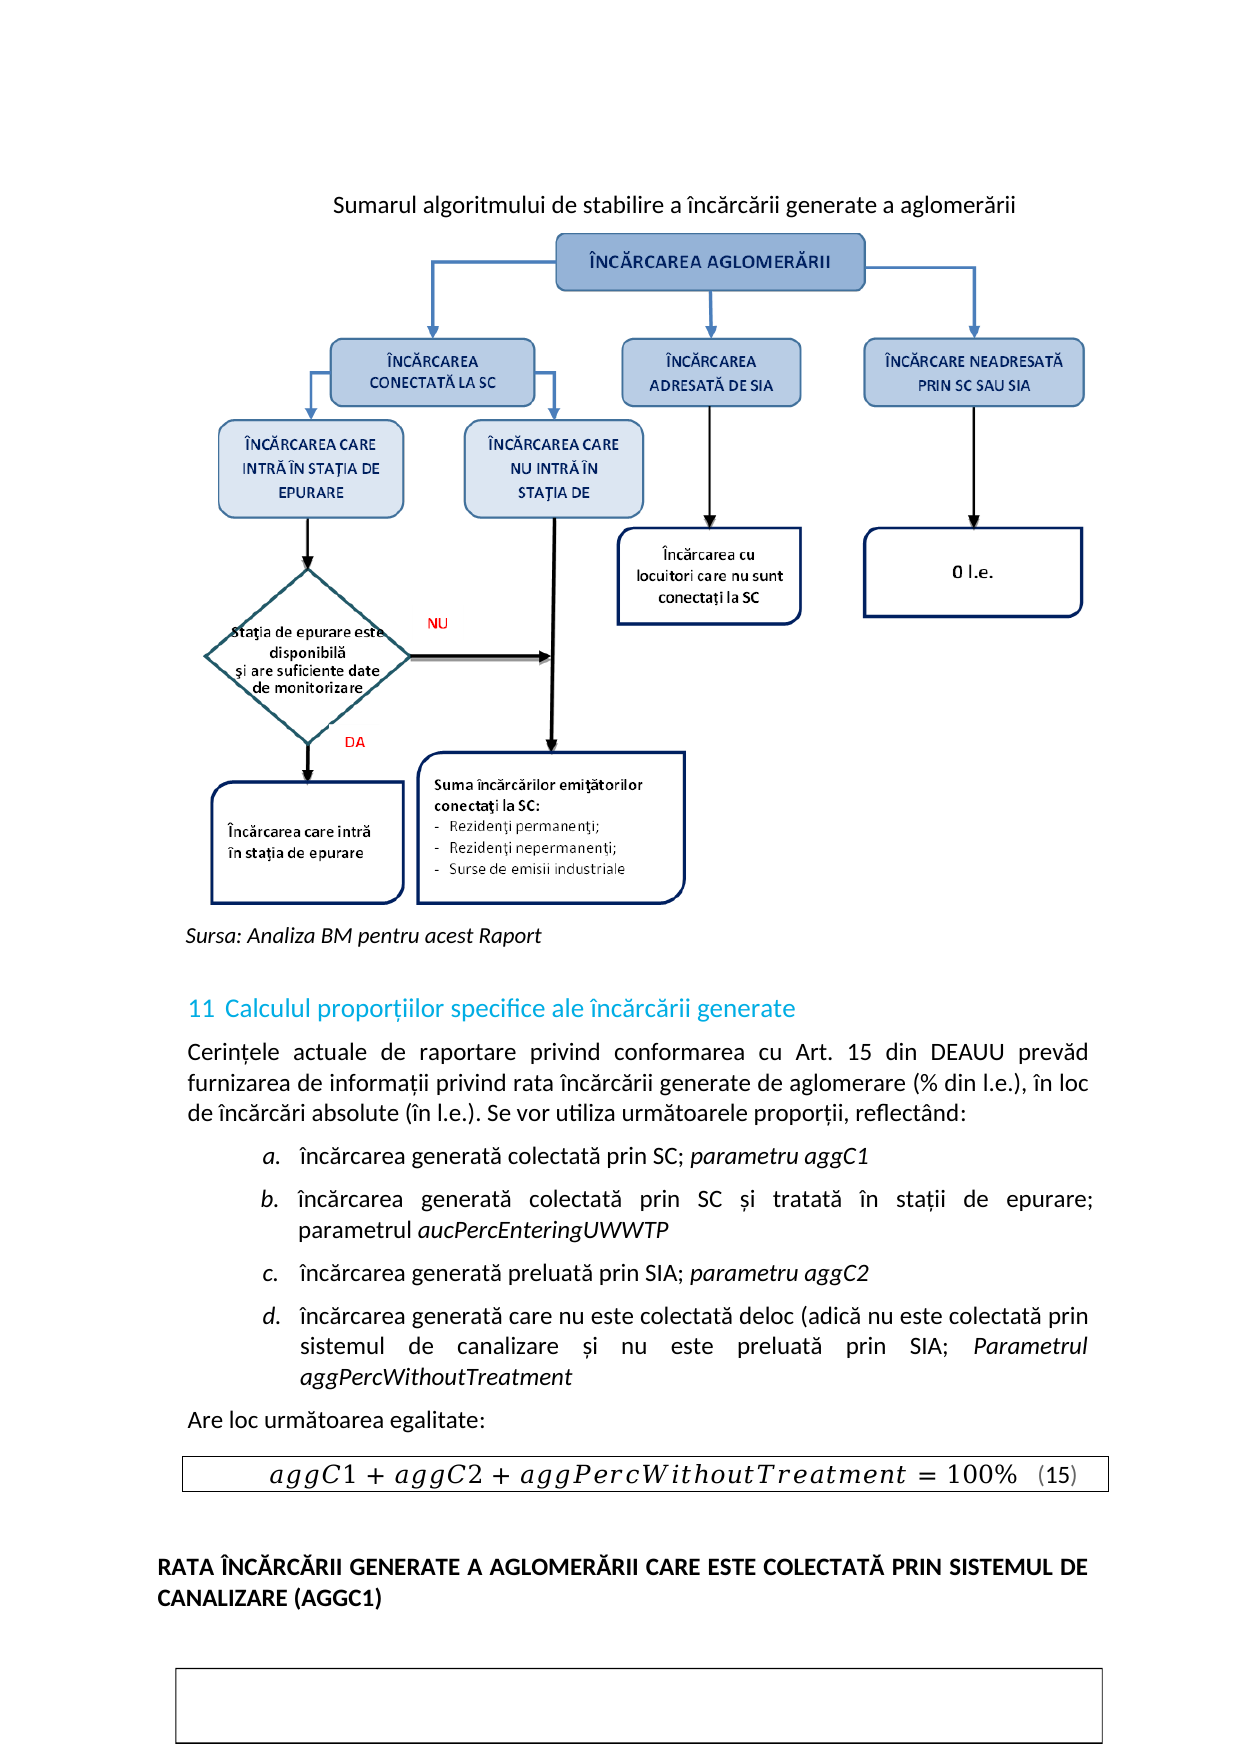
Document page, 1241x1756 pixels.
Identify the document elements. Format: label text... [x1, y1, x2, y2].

list încărcarea generată care nu este colectată deloc (adică nu este colectată prin sistemul de canalizare și nu este preluată prin SIA; Parametrul aggPercWithoutTreatment [262, 1300, 1090, 1391]
list încărcarea generată preluată prin SIA; parametru aggC2 [262, 1257, 1186, 1287]
list încărcarea generată colectată prin SC; parametru aggC1 [262, 1140, 1186, 1171]
text Are loc următoarea egalitate: [187, 1404, 1186, 1434]
text Sursa: Analiza BM pentru acest Raport [185, 921, 1186, 949]
subtitle Calculul proporțiilor specifice ale încărcării generate [187, 991, 1186, 1024]
picture [202, 233, 1088, 906]
text Sumarul algoritmului de stabilire a încărcării generate a aglomerării [163, 189, 1186, 220]
list încărcarea generată colectată prin SC și tratată în stații de epurare; parametrul aucPercEnteringUWWTP [260, 1183, 1094, 1244]
subtitle RATA ÎNCĂRCĂRII GENERATE A AGLOMERĂRII CARE ESTE COLECTATĂ PRIN SISTEMUL DE CANALIZARE (AGGC1) [157, 1551, 1089, 1612]
text Cerințele actuale de raportare privind conformarea cu Art. 15 din DEAUU prevăd furnizarea de informații privind rata încărcării generate de aglomerare (% din l.e.), în loc de încărcări absolute (în l.e.). Se vor utiliza următoarele proporții, reflectând: [187, 1036, 1091, 1128]
